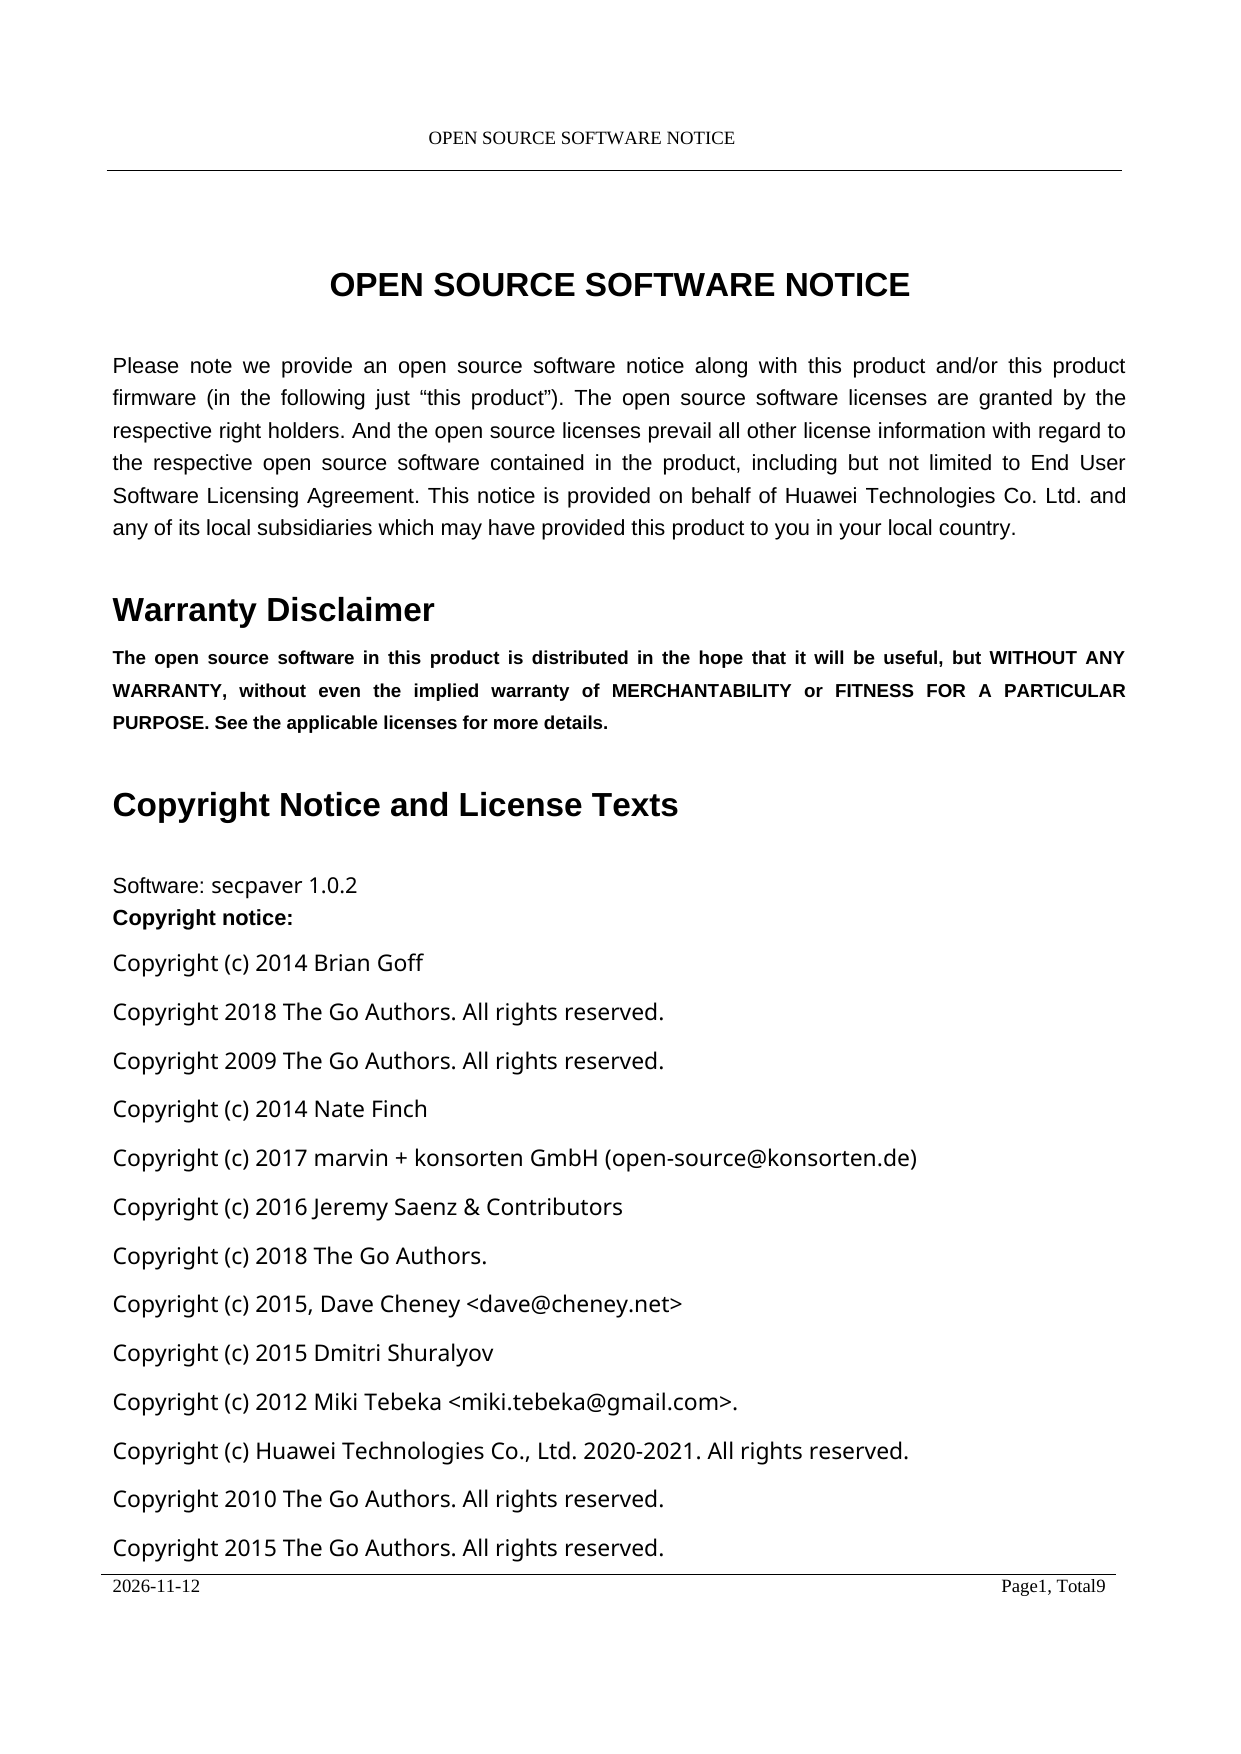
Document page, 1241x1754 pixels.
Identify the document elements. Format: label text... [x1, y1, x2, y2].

text Copyright Notice and License Texts [112, 771, 1128, 836]
text Please note we provide an open source software notice along with this product and/or this product firmware (in the following just “this product”). The open source software licenses are granted by the respective right holders. And the open source licenses prevail all other license information with regard to the respective open source software contained in the product, including but not limited to End User Software Licensing Agreement. This notice is provided on behalf of Huawei Technologies Co. Ltd. and any of its local subsidiaries which may have provided this product to you in your local country. [112, 349, 1128, 544]
text Copyright notice: [112, 901, 1128, 934]
text OPEN SOURCE SOFTWARE NOTICE [112, 251, 1128, 316]
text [112, 947, 1128, 1564]
text The open source software in this product is distributed in the hope that it will be useful, but WITHOUT ANY WARRANTY, without even the implied warranty of MERCHANTABILITY or FITNESS FOR A PARTICULAR PURPOSE. See the applicable licenses for more details. [112, 641, 1128, 739]
text Warranty Disclaimer [112, 576, 1128, 641]
text Software: secpaver 1.0.2 [112, 869, 1128, 901]
